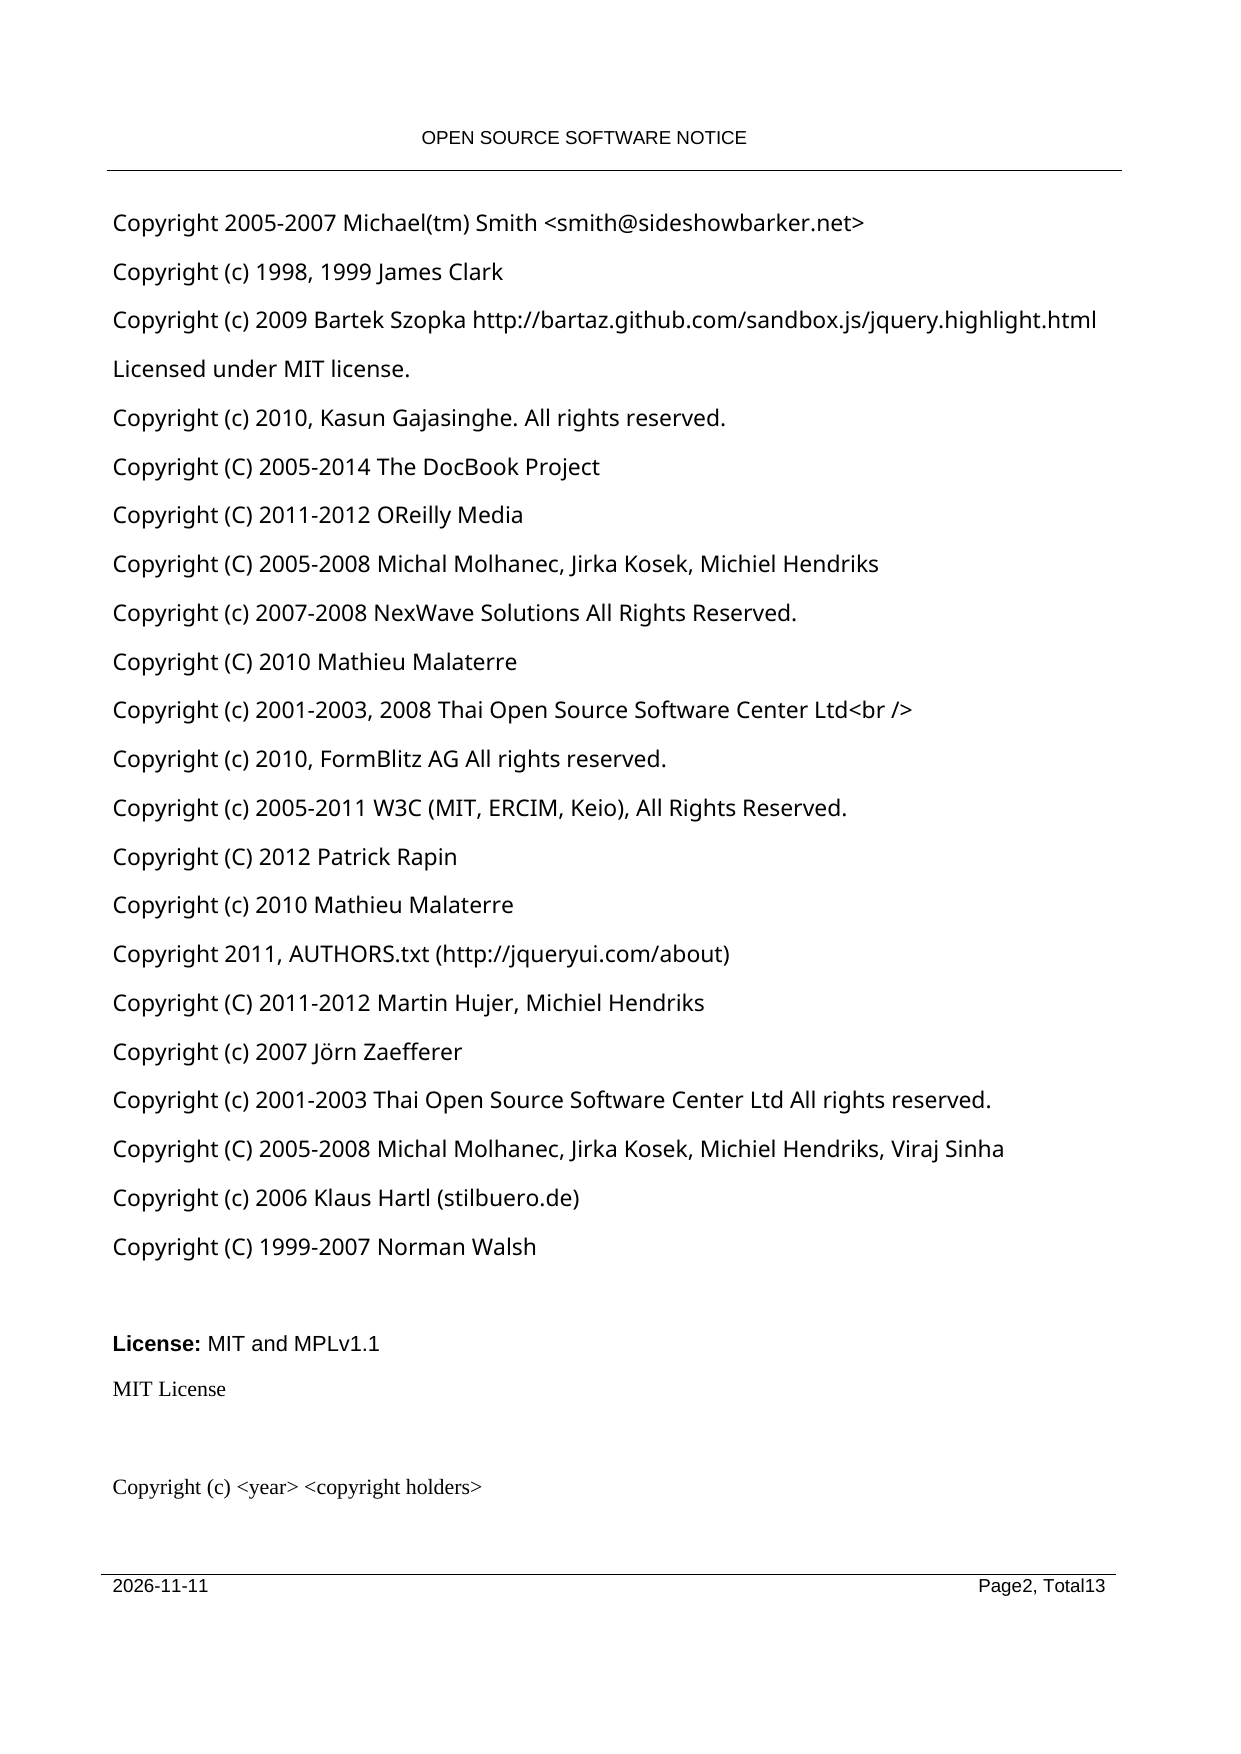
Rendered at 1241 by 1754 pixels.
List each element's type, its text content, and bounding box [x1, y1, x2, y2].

text License: MIT and MPLv1.1 [112, 1328, 1128, 1360]
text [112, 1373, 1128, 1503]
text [112, 206, 1128, 1311]
